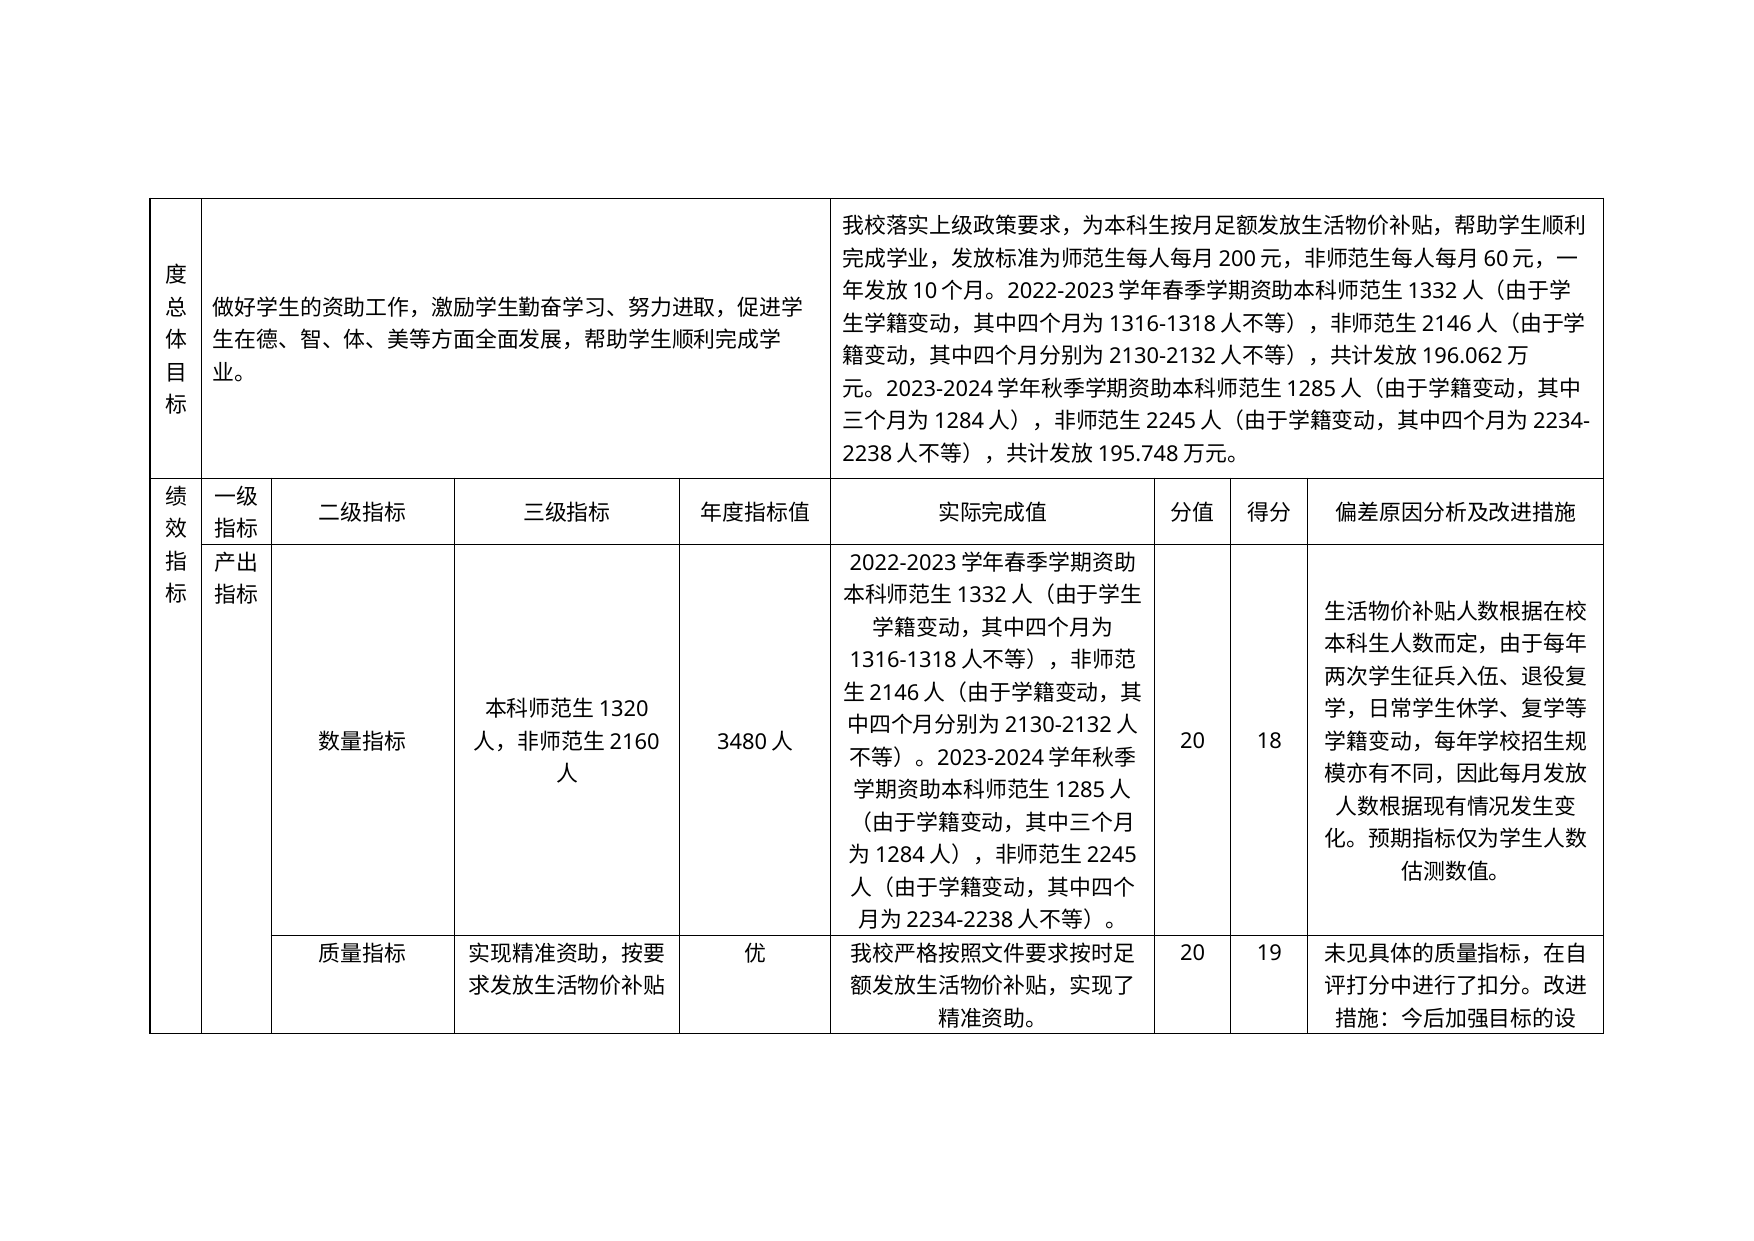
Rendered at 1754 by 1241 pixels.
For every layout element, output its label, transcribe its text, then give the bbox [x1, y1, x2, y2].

table_cell 产出指标 [202, 545, 271, 1033]
table_cell 做好学生的资助工作，激励学生勤奋学习、努力进取，促进学生在德、智、体、美等方面全面发展，帮助学生顺利完成学业。 [202, 199, 830, 477]
table_cell 我校落实上级政策要求，为本科生按月足额发放生活物价补贴，帮助学生顺利完成学业，发放标准为师范生每人每月200元，非师范生每人每月60元，一年发放10个月。2022-2023学年春季学期资助本科师范生1332人（由于学生学籍变动，其中四个月为1316-1318人不等），非师范生2146人（由于学籍变动，其中四个月分别为2130-2132人不等），共计发放196.062万元。2023-2024学年秋季学期资助本科师范生1285人（由于学籍变动，其中三个月为1284人），非师范生2245人（由于学籍变动，其中四个月为2234-2238人不等），共计发放195.748万元。 [831, 199, 1603, 477]
table_cell 得分 [1231, 479, 1307, 543]
table_cell 质量指标 [272, 936, 454, 1033]
table_cell 20 [1155, 936, 1230, 1033]
table_cell 一级指标 [202, 479, 271, 543]
table_cell 实际完成值 [831, 479, 1154, 543]
table_cell 19 [1231, 936, 1307, 1033]
table_cell 20 [1155, 545, 1230, 934]
table_cell 生活物价补贴人数根据在校本科生人数而定，由于每年两次学生征兵入伍、退役复学，日常学生休学、复学等学籍变动，每年学校招生规模亦有不同，因此每月发放人数根据现有情况发生变化。预期指标仅为学生人数估测数值。 [1308, 545, 1603, 934]
table_cell 年度总体目标 [151, 199, 201, 477]
table_cell 数量指标 [272, 545, 454, 934]
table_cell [831, 936, 1154, 1033]
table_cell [1308, 936, 1603, 1033]
table_cell 实现精准资助，按要求发放生活物价补贴 [455, 936, 679, 1033]
table_cell 分值 [1155, 479, 1230, 543]
table_cell 优 [680, 936, 830, 1033]
table_cell 2022-2023学年春季学期资助本科师范生1332人（由于学生学籍变动，其中四个月为1316-1318人不等），非师范生2146人（由于学籍变动，其中四个月分别为2130-2132人不等）。2023-2024学年秋季学期资助本科师范生1285人（由于学籍变动，其中三个月为1284人），非师范生2245人（由于学籍变动，其中四个月为2234-2238人不等）。 [831, 545, 1154, 934]
table_cell 年度指标值 [680, 479, 830, 543]
table_cell 偏差原因分析及改进措施 [1308, 479, 1603, 543]
table_cell 三级指标 [455, 479, 679, 543]
table_cell 本科师范生1320人，非师范生2160人 [455, 545, 679, 934]
table_cell 18 [1231, 545, 1307, 934]
table_cell 绩效指标 [151, 479, 201, 1033]
table_cell 3480人 [680, 545, 830, 934]
table_cell 二级指标 [272, 479, 454, 543]
